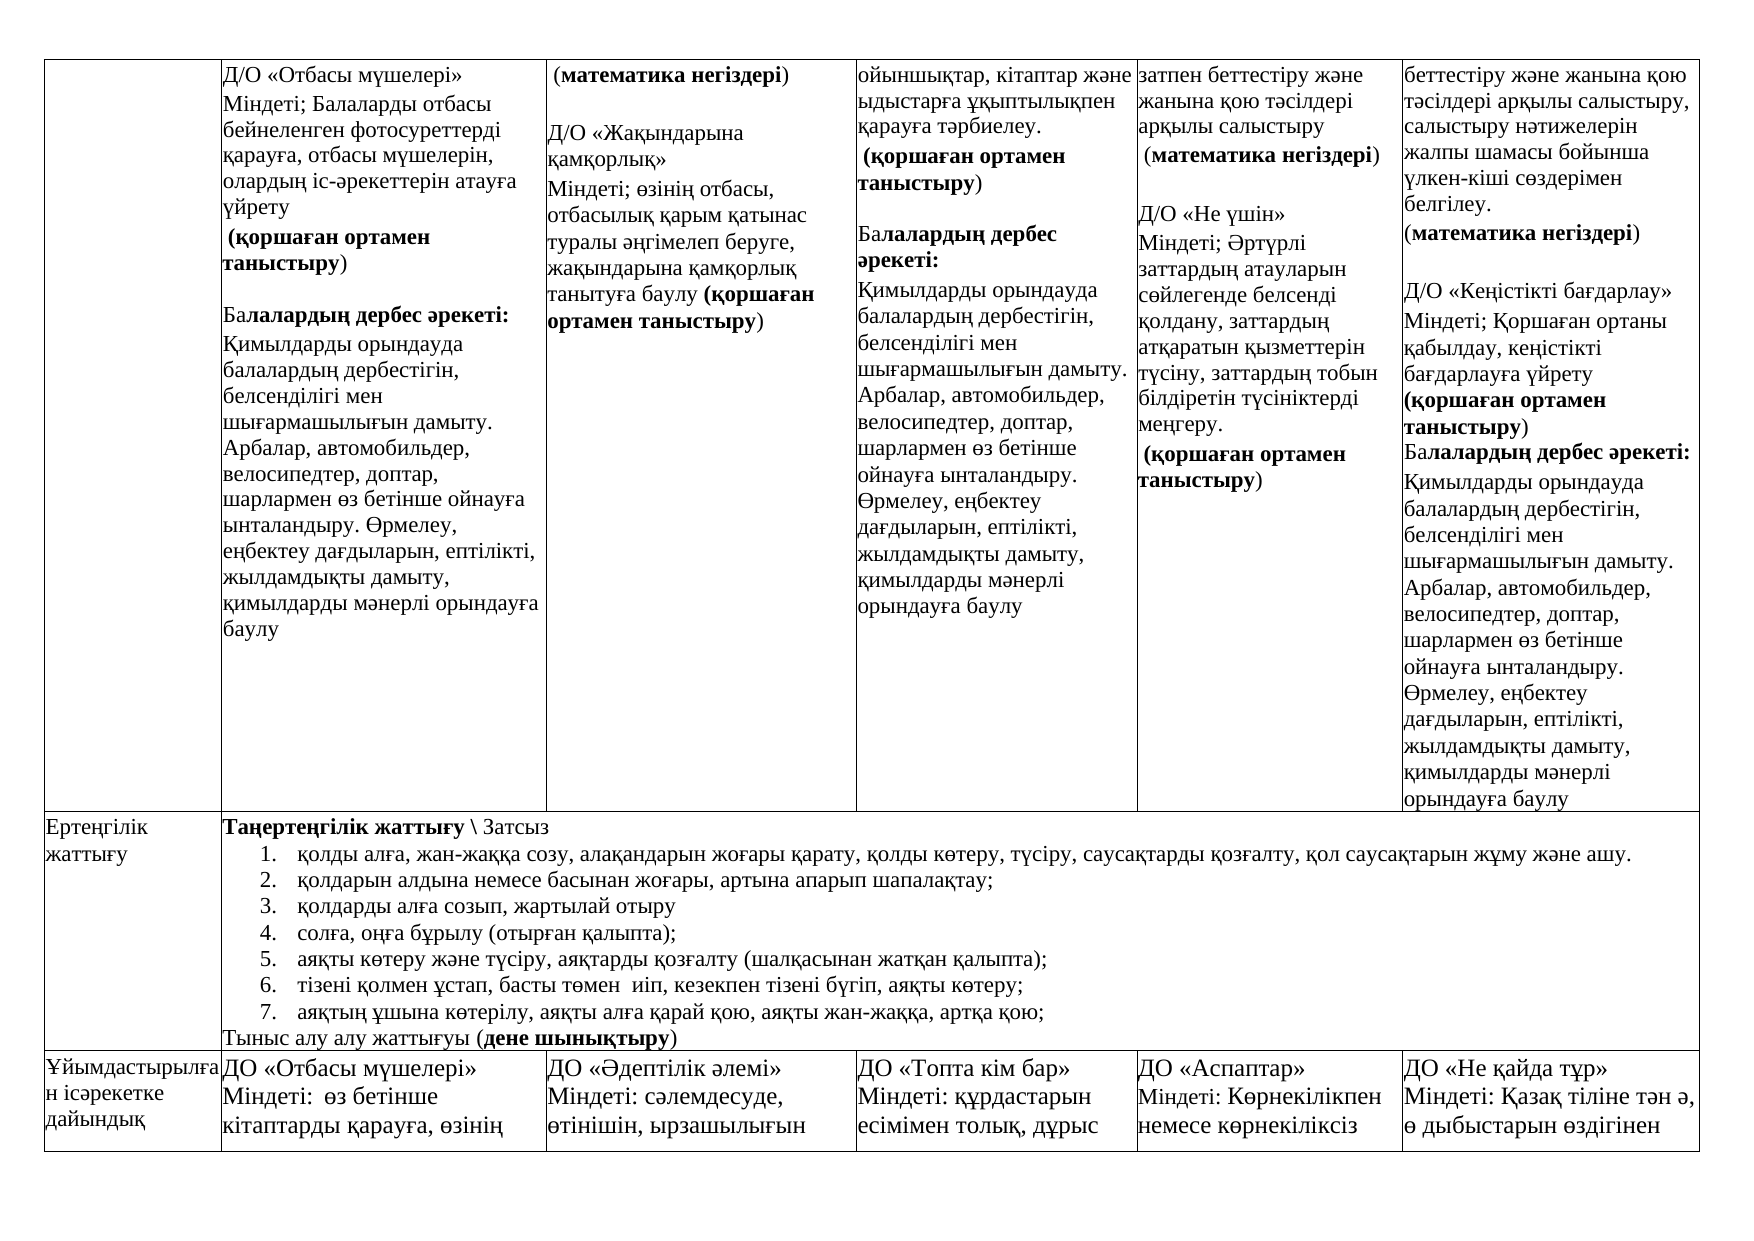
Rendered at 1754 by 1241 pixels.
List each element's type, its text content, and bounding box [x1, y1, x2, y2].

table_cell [1403, 1051, 1699, 1151]
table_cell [857, 60, 1137, 811]
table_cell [222, 60, 546, 811]
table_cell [1138, 1051, 1402, 1151]
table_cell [45, 60, 221, 811]
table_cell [1403, 60, 1699, 811]
table_cell Таңертеңгілік жаттығу \ Затсыз қолды алға, жан-жаққа созу, алақандарын жоғары қарату, қолды көтеру, түсіру, саусақтарды қозғалту, қол саусақтарын жұму және ашу. қолдарын алдына немесе басынан жоғары, артына апарып шапалақтау; қолдарды алға созып, жартылай отыру солға, оңға бұрылу (отырған қалыпта); аяқты көтеру және түсіру, аяқтарды қозғалту (шалқасынан жатқан қалыпта); тізені қолмен ұстап, басты төмен иіп, кезекпен тізені бүгіп, аяқты көтеру; аяқтың ұшына көтерілу, аяқты алға қарай қою, аяқты жан-жаққа, артқа қою; Тыныс алу алу жаттығуы (дене шынықтыру) [222, 812, 1699, 1050]
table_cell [857, 1051, 1137, 1151]
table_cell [222, 1051, 546, 1151]
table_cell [45, 1051, 221, 1151]
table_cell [547, 1051, 856, 1151]
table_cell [1138, 60, 1402, 811]
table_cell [547, 60, 856, 811]
table_cell Ертеңгілік жаттығу [45, 812, 221, 1050]
